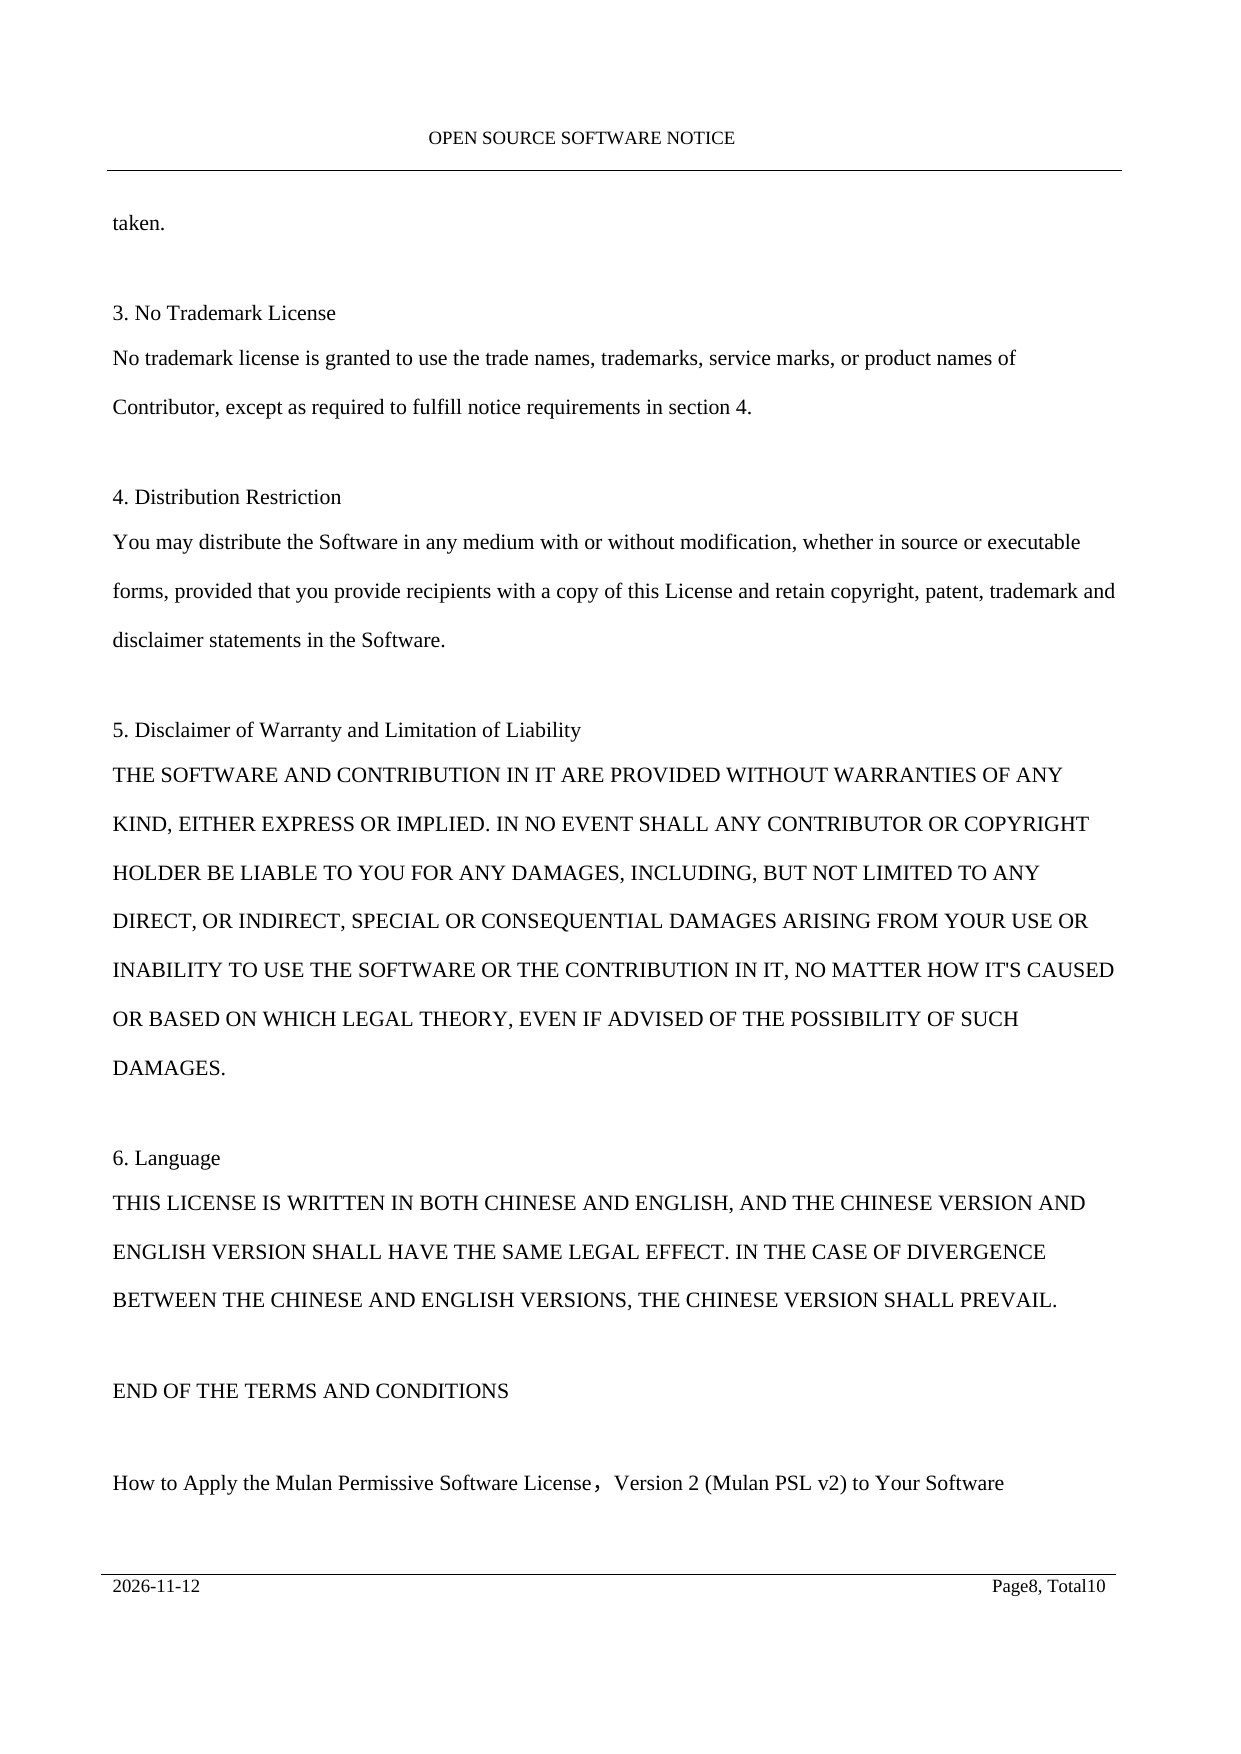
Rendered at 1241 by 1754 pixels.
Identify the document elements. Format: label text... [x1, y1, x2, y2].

text THIS LICENSE IS WRITTEN IN BOTH CHINESE AND ENGLISH, AND THE CHINESE VERSION AND ENGLISH VERSION SHALL HAVE THE SAME LEGAL EFFECT. IN THE CASE OF DIVERGENCE BETWEEN THE CHINESE AND ENGLISH VERSIONS, THE CHINESE VERSION SHALL PREVAIL. [112, 1186, 1128, 1316]
text 4. Distribution Restriction [112, 481, 1128, 513]
text END OF THE TERMS AND CONDITIONS [112, 1374, 1128, 1407]
text THE SOFTWARE AND CONTRIBUTION IN IT ARE PROVIDED WITHOUT WARRANTIES OF ANY KIND, EITHER EXPRESS OR IMPLIED. IN NO EVENT SHALL ANY CONTRIBUTOR OR COPYRIGHT HOLDER BE LIABLE TO YOU FOR ANY DAMAGES, INCLUDING, BUT NOT LIMITED TO ANY DIRECT, OR INDIRECT, SPECIAL OR CONSEQUENTIAL DAMAGES ARISING FROM YOUR USE OR INABILITY TO USE THE SOFTWARE OR THE CONTRIBUTION IN IT, NO MATTER HOW IT'S CAUSED OR BASED ON WHICH LEGAL THEORY, EVEN IF ADVISED OF THE POSSIBILITY OF SUCH DAMAGES. [112, 758, 1128, 1083]
text 5. Disclaimer of Warranty and Limitation of Liability [112, 713, 1128, 746]
text 6. Language [112, 1141, 1128, 1174]
text You may distribute the Software in any medium with or without modification, whether in source or executable forms, provided that you provide recipients with a copy of this License and retain copyright, patent, trademark and disclaimer statements in the Software. [112, 526, 1128, 656]
text No trademark license is granted to use the trade names, trademarks, service marks, or product names of Contributor, except as required to fulfill notice requirements in section 4. [112, 342, 1128, 423]
text How to Apply the Mulan Permissive Software License，Version 2 (Mulan PSL v2) to Your Software [112, 1464, 1128, 1497]
text 3. No Trademark License [112, 297, 1128, 329]
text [112, 206, 1128, 239]
